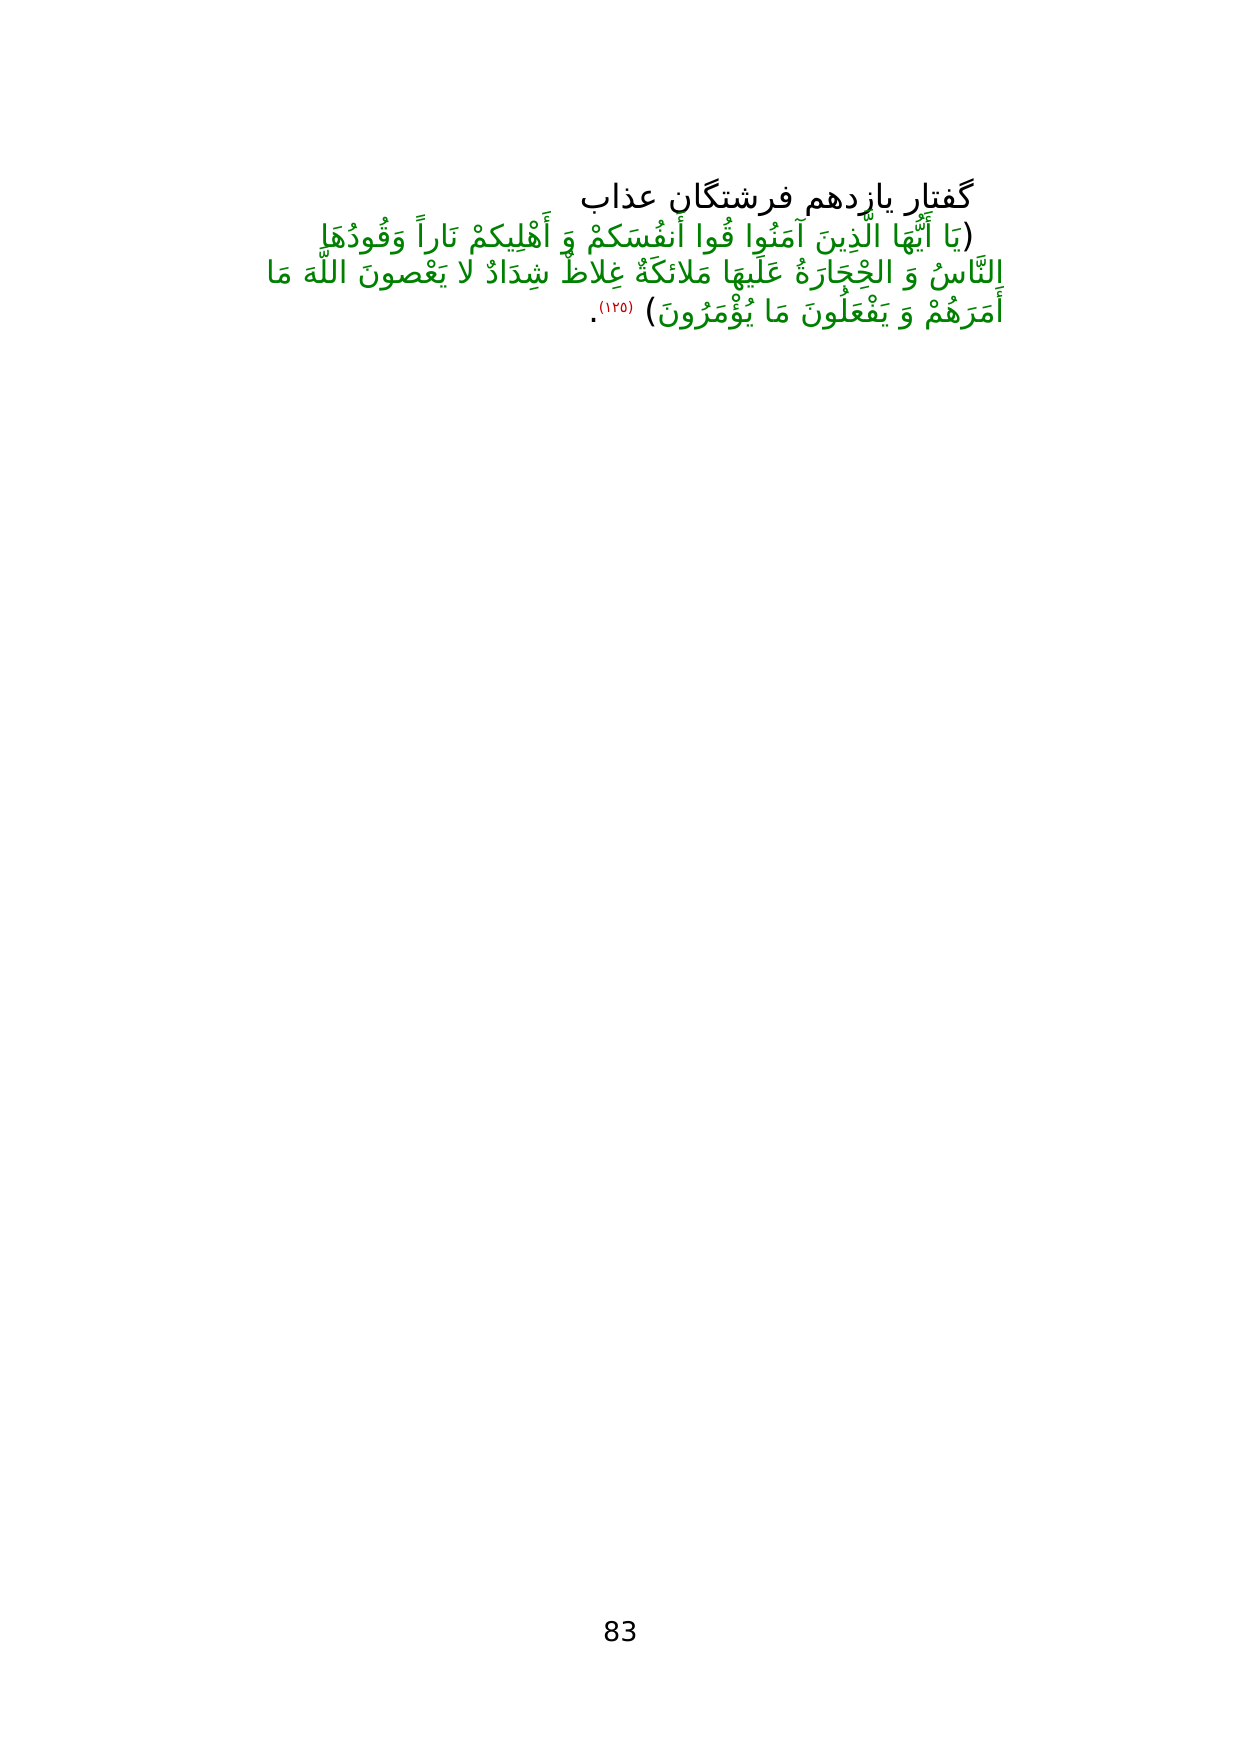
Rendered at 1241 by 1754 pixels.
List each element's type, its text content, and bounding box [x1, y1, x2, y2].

text گفتار يازدهم فرشتگان عذاب [236, 177, 1004, 216]
text (يَا أَيُّهَا الَّذِينَ آمَنُوا قُوا أَنفُسَكمْ وَ أَهْلِيكمْ نَاراً وَقُودُهَا النَّاسُ وَ الحِْجَارَةُ عَلَيهَا مَلائكَةٌ غِلاظٌ شِدَادٌ لا يَعْصونَ اللَّهَ مَا أَمَرَهُمْ وَ يَفْعَلُونَ مَا يُؤْمَرُونَ) (١٢٥). [236, 216, 1004, 330]
